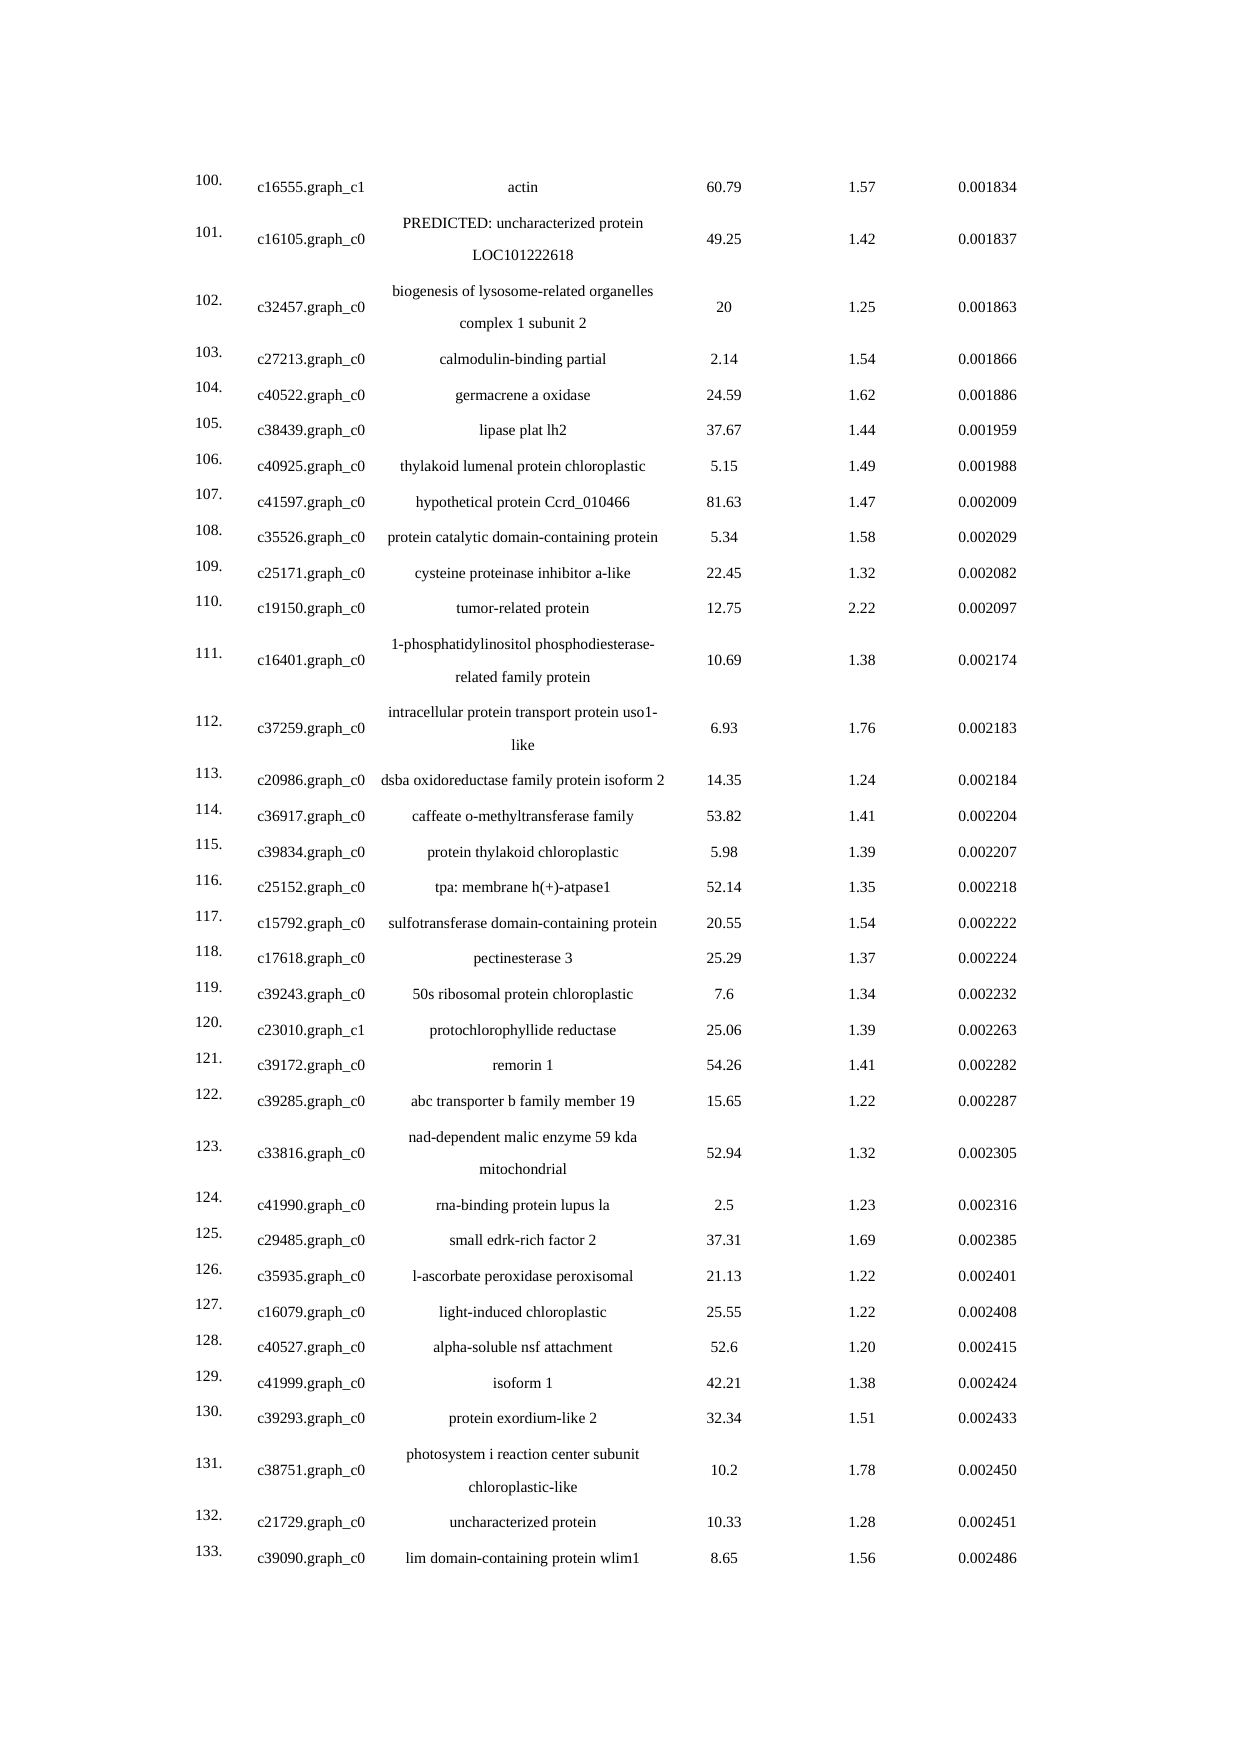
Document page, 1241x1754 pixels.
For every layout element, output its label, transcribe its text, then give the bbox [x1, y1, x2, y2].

table_cell [188, 1533, 247, 1568]
table_cell 1.37 [778, 933, 946, 969]
table_cell 1.20 [778, 1322, 946, 1358]
table_cell 1.57 [778, 162, 946, 198]
table_cell 1.32 [778, 1111, 946, 1179]
table_cell [188, 898, 247, 933]
table_cell c41999.graph_c0 [247, 1358, 376, 1393]
table_cell 5.34 [670, 512, 778, 548]
table_cell 10.2 [670, 1429, 778, 1497]
table_cell 2.22 [778, 583, 946, 619]
table_cell 1.58 [778, 512, 946, 548]
table_cell hypothetical protein Ccrd_010466 [376, 476, 670, 512]
table_cell lipase plat lh2 [376, 405, 670, 441]
table_cell c41990.graph_c0 [247, 1180, 376, 1215]
table_cell 1.23 [778, 1180, 946, 1215]
table_cell 52.6 [670, 1322, 778, 1358]
table_cell germacrene a oxidase [376, 370, 670, 405]
table_cell c39285.graph_c0 [247, 1076, 376, 1111]
table_cell c35935.graph_c0 [247, 1251, 376, 1286]
table_cell 1.28 [778, 1497, 946, 1533]
table_cell 2.14 [670, 334, 778, 369]
table_cell 1.69 [778, 1215, 946, 1251]
table_cell [188, 476, 247, 512]
table_cell 8.65 [670, 1533, 778, 1568]
table_cell 1.49 [778, 441, 946, 476]
table_cell 0.002433 [946, 1393, 1029, 1429]
table_cell 0.002451 [946, 1497, 1029, 1533]
table_cell rna-binding protein lupus la [376, 1180, 670, 1215]
table_cell 50s ribosomal protein chloroplastic [376, 969, 670, 1004]
table_cell c39834.graph_c0 [247, 826, 376, 862]
table_cell protein exordium-like 2 [376, 1393, 670, 1429]
table_cell l-ascorbate peroxidase peroxisomal [376, 1251, 670, 1286]
table_cell 0.002222 [946, 898, 1029, 933]
table_cell [188, 619, 247, 687]
table_cell 1.39 [778, 1005, 946, 1040]
table_cell 1.42 [778, 198, 946, 266]
table_cell [188, 583, 247, 619]
table_cell 0.002401 [946, 1251, 1029, 1286]
table_cell 6.93 [670, 687, 778, 755]
table_cell actin [376, 162, 670, 198]
table_cell 42.21 [670, 1358, 778, 1393]
table_cell 22.45 [670, 548, 778, 583]
table_cell 37.67 [670, 405, 778, 441]
table_cell 10.69 [670, 619, 778, 687]
table_cell [188, 1497, 247, 1533]
table_cell 0.002263 [946, 1005, 1029, 1040]
table_cell c37259.graph_c0 [247, 687, 376, 755]
table_cell cysteine proteinase inhibitor a-like [376, 548, 670, 583]
table_cell c32457.graph_c0 [247, 266, 376, 334]
table_cell 1.22 [778, 1076, 946, 1111]
table_cell protochlorophyllide reductase [376, 1005, 670, 1040]
table_cell 0.002385 [946, 1215, 1029, 1251]
table_cell calmodulin-binding partial [376, 334, 670, 369]
table_cell [188, 198, 247, 266]
table_cell 0.002316 [946, 1180, 1029, 1215]
table_cell 24.59 [670, 370, 778, 405]
table_cell tpa: membrane h(+)-atpase1 [376, 862, 670, 898]
table_cell c39293.graph_c0 [247, 1393, 376, 1429]
table_cell pectinesterase 3 [376, 933, 670, 969]
table_cell 0.002174 [946, 619, 1029, 687]
table_cell 10.33 [670, 1497, 778, 1533]
table_cell 1.32 [778, 548, 946, 583]
table_cell c17618.graph_c0 [247, 933, 376, 969]
table_cell [188, 969, 247, 1004]
table_cell [188, 162, 247, 198]
table_cell [188, 791, 247, 826]
table_cell 1.51 [778, 1393, 946, 1429]
table_cell 1.56 [778, 1533, 946, 1568]
table_cell protein catalytic domain-containing protein [376, 512, 670, 548]
table_cell c25152.graph_c0 [247, 862, 376, 898]
table_cell 81.63 [670, 476, 778, 512]
table_cell 1.76 [778, 687, 946, 755]
table_cell 32.34 [670, 1393, 778, 1429]
table_cell biogenesis of lysosome-related organelles complex 1 subunit 2 [376, 266, 670, 334]
table_cell [188, 1040, 247, 1076]
table_cell 0.002408 [946, 1286, 1029, 1322]
table_cell dsba oxidoreductase family protein isoform 2 [376, 755, 670, 791]
table_cell caffeate o-methyltransferase family [376, 791, 670, 826]
table_cell 0.002486 [946, 1533, 1029, 1568]
table_cell 0.001834 [946, 162, 1029, 198]
table_cell c33816.graph_c0 [247, 1111, 376, 1179]
table_cell 0.001988 [946, 441, 1029, 476]
table_cell 0.002415 [946, 1322, 1029, 1358]
table_cell 0.002183 [946, 687, 1029, 755]
table_cell 7.6 [670, 969, 778, 1004]
table_cell 1.41 [778, 791, 946, 826]
table_cell thylakoid lumenal protein chloroplastic [376, 441, 670, 476]
table_cell light-induced chloroplastic [376, 1286, 670, 1322]
table_cell 54.26 [670, 1040, 778, 1076]
table_cell small edrk-rich factor 2 [376, 1215, 670, 1251]
table_cell c35526.graph_c0 [247, 512, 376, 548]
table_cell nad-dependent malic enzyme 59 kda mitochondrial [376, 1111, 670, 1179]
table_cell 1.24 [778, 755, 946, 791]
table_cell tumor-related protein [376, 583, 670, 619]
table_cell c41597.graph_c0 [247, 476, 376, 512]
table_cell lim domain-containing protein wlim1 [376, 1533, 670, 1568]
table_cell [188, 826, 247, 862]
table_cell abc transporter b family member 19 [376, 1076, 670, 1111]
table_cell 49.25 [670, 198, 778, 266]
table_cell 53.82 [670, 791, 778, 826]
table_cell [188, 1251, 247, 1286]
table_cell 52.94 [670, 1111, 778, 1179]
table_cell remorin 1 [376, 1040, 670, 1076]
table_cell [188, 933, 247, 969]
table_cell 0.002097 [946, 583, 1029, 619]
table_cell [188, 1005, 247, 1040]
table_cell 52.14 [670, 862, 778, 898]
table_cell 1.34 [778, 969, 946, 1004]
table_cell 25.29 [670, 933, 778, 969]
table_cell 1.78 [778, 1429, 946, 1497]
table_cell [188, 1286, 247, 1322]
table_cell [188, 1358, 247, 1393]
table_cell 0.001959 [946, 405, 1029, 441]
table_cell c36917.graph_c0 [247, 791, 376, 826]
table_cell 0.002232 [946, 969, 1029, 1004]
table_cell 0.002450 [946, 1429, 1029, 1497]
table_cell 1.44 [778, 405, 946, 441]
table_cell [188, 1215, 247, 1251]
table_cell c20986.graph_c0 [247, 755, 376, 791]
table_cell [188, 334, 247, 369]
table_cell 0.002305 [946, 1111, 1029, 1179]
table_cell 0.001837 [946, 198, 1029, 266]
table_cell photosystem i reaction center subunit chloroplastic-like [376, 1429, 670, 1497]
table_cell [188, 1393, 247, 1429]
table_cell c40925.graph_c0 [247, 441, 376, 476]
table_cell [188, 266, 247, 334]
table_cell 0.002282 [946, 1040, 1029, 1076]
table_cell 25.55 [670, 1286, 778, 1322]
table_cell 0.002224 [946, 933, 1029, 969]
table_cell c40522.graph_c0 [247, 370, 376, 405]
table_cell 14.35 [670, 755, 778, 791]
table_cell 2.5 [670, 1180, 778, 1215]
table_cell c23010.graph_c1 [247, 1005, 376, 1040]
table_cell c29485.graph_c0 [247, 1215, 376, 1251]
table_cell c16105.graph_c0 [247, 198, 376, 266]
table_cell 25.06 [670, 1005, 778, 1040]
table_cell [188, 1429, 247, 1497]
table_cell 0.002424 [946, 1358, 1029, 1393]
table_cell 1.54 [778, 898, 946, 933]
table_cell c19150.graph_c0 [247, 583, 376, 619]
table_cell protein thylakoid chloroplastic [376, 826, 670, 862]
table_cell [188, 512, 247, 548]
table_cell [188, 1076, 247, 1111]
table_cell c16401.graph_c0 [247, 619, 376, 687]
table_cell 1.54 [778, 334, 946, 369]
table_cell 0.002029 [946, 512, 1029, 548]
table_cell 1.25 [778, 266, 946, 334]
table_cell c39243.graph_c0 [247, 969, 376, 1004]
table_cell 0.001886 [946, 370, 1029, 405]
table_cell [188, 1111, 247, 1179]
table_cell [188, 548, 247, 583]
table_cell [188, 755, 247, 791]
table_cell 0.002287 [946, 1076, 1029, 1111]
table_cell [188, 370, 247, 405]
table_cell 12.75 [670, 583, 778, 619]
table_cell c15792.graph_c0 [247, 898, 376, 933]
table_cell 1.38 [778, 619, 946, 687]
table_cell 20.55 [670, 898, 778, 933]
table_cell c25171.graph_c0 [247, 548, 376, 583]
table_cell 20 [670, 266, 778, 334]
table_cell [188, 687, 247, 755]
table_cell 1.47 [778, 476, 946, 512]
table_cell [188, 862, 247, 898]
table_cell 1.38 [778, 1358, 946, 1393]
table_cell intracellular protein transport protein uso1-like [376, 687, 670, 755]
table_cell 0.002218 [946, 862, 1029, 898]
table_cell c16555.graph_c1 [247, 162, 376, 198]
table_cell 0.002204 [946, 791, 1029, 826]
table_cell 1.62 [778, 370, 946, 405]
table_cell 1.39 [778, 826, 946, 862]
table_cell sulfotransferase domain-containing protein [376, 898, 670, 933]
table_cell 0.002207 [946, 826, 1029, 862]
table_cell 60.79 [670, 162, 778, 198]
table_cell c27213.graph_c0 [247, 334, 376, 369]
table_cell c16079.graph_c0 [247, 1286, 376, 1322]
table_cell c38439.graph_c0 [247, 405, 376, 441]
table_cell 1.35 [778, 862, 946, 898]
table_cell 21.13 [670, 1251, 778, 1286]
table_cell 0.001866 [946, 334, 1029, 369]
table_cell 1.22 [778, 1286, 946, 1322]
table_cell 1.22 [778, 1251, 946, 1286]
table_cell PREDICTED: uncharacterized protein LOC101222618 [376, 198, 670, 266]
table_cell isoform 1 [376, 1358, 670, 1393]
table_cell c39090.graph_c0 [247, 1533, 376, 1568]
table_cell 1-phosphatidylinositol phosphodiesterase-related family protein [376, 619, 670, 687]
table_cell [188, 405, 247, 441]
table_cell [188, 441, 247, 476]
table_cell 0.002082 [946, 548, 1029, 583]
table_cell c39172.graph_c0 [247, 1040, 376, 1076]
table_cell 15.65 [670, 1076, 778, 1111]
table_cell 0.002184 [946, 755, 1029, 791]
table_cell 0.002009 [946, 476, 1029, 512]
table_cell 37.31 [670, 1215, 778, 1251]
table_cell 5.98 [670, 826, 778, 862]
table_cell 5.15 [670, 441, 778, 476]
table_cell c21729.graph_c0 [247, 1497, 376, 1533]
table_cell uncharacterized protein [376, 1497, 670, 1533]
table_cell 0.001863 [946, 266, 1029, 334]
table_cell alpha-soluble nsf attachment [376, 1322, 670, 1358]
table_cell [188, 1180, 247, 1215]
table_cell c40527.graph_c0 [247, 1322, 376, 1358]
table_cell [188, 1322, 247, 1358]
table_cell c38751.graph_c0 [247, 1429, 376, 1497]
table_cell 1.41 [778, 1040, 946, 1076]
